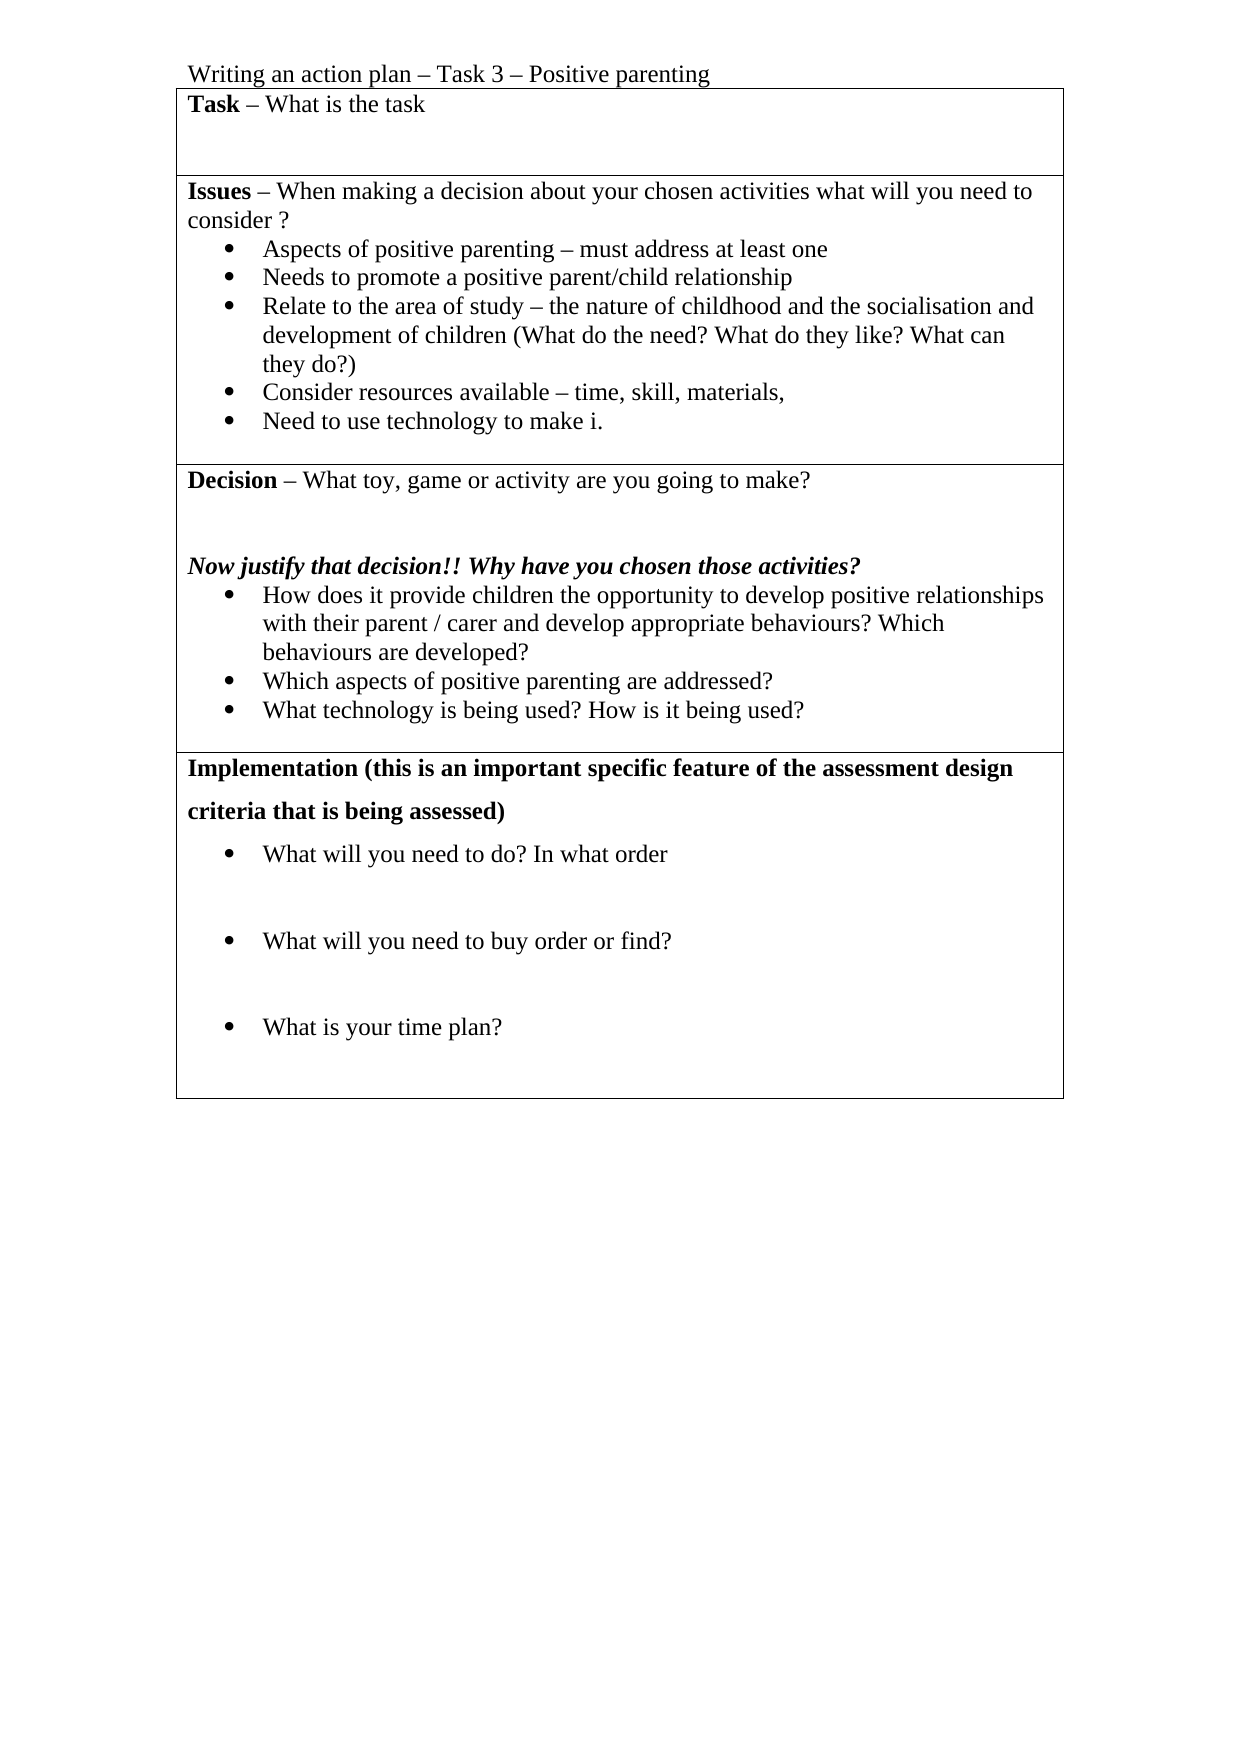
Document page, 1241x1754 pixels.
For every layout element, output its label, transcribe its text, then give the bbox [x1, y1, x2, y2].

table_header Task – What is the task [177, 89, 1063, 175]
table_cell Implementation (this is an important specific feature of the assessment design criteria that is being assessed) What will you need to do? In what order What will you need to buy order or find? What is your time plan? [177, 753, 1063, 1098]
text Writing an action plan – Task 3 – Positive parenting [187, 59, 1053, 88]
table_cell Decision – What toy, game or activity are you going to make? Now justify that decision!! Why have you chosen those activities? How does it provide children the opportunity to develop positive relationships with their parent / carer and develop appropriate behaviours? Which behaviours are developed? Which aspects of positive parenting are addressed? What technology is being used? How is it being used? [177, 465, 1063, 752]
table_cell Issues – When making a decision about your chosen activities what will you need to consider ? Aspects of positive parenting – must address at least one Needs to promote a positive parent/child relationship Relate to the area of study – the nature of childhood and the socialisation and development of children (What do the need? What do they like? What can they do?) Consider resources available – time, skill, materials, Need to use technology to make i. [177, 176, 1063, 464]
